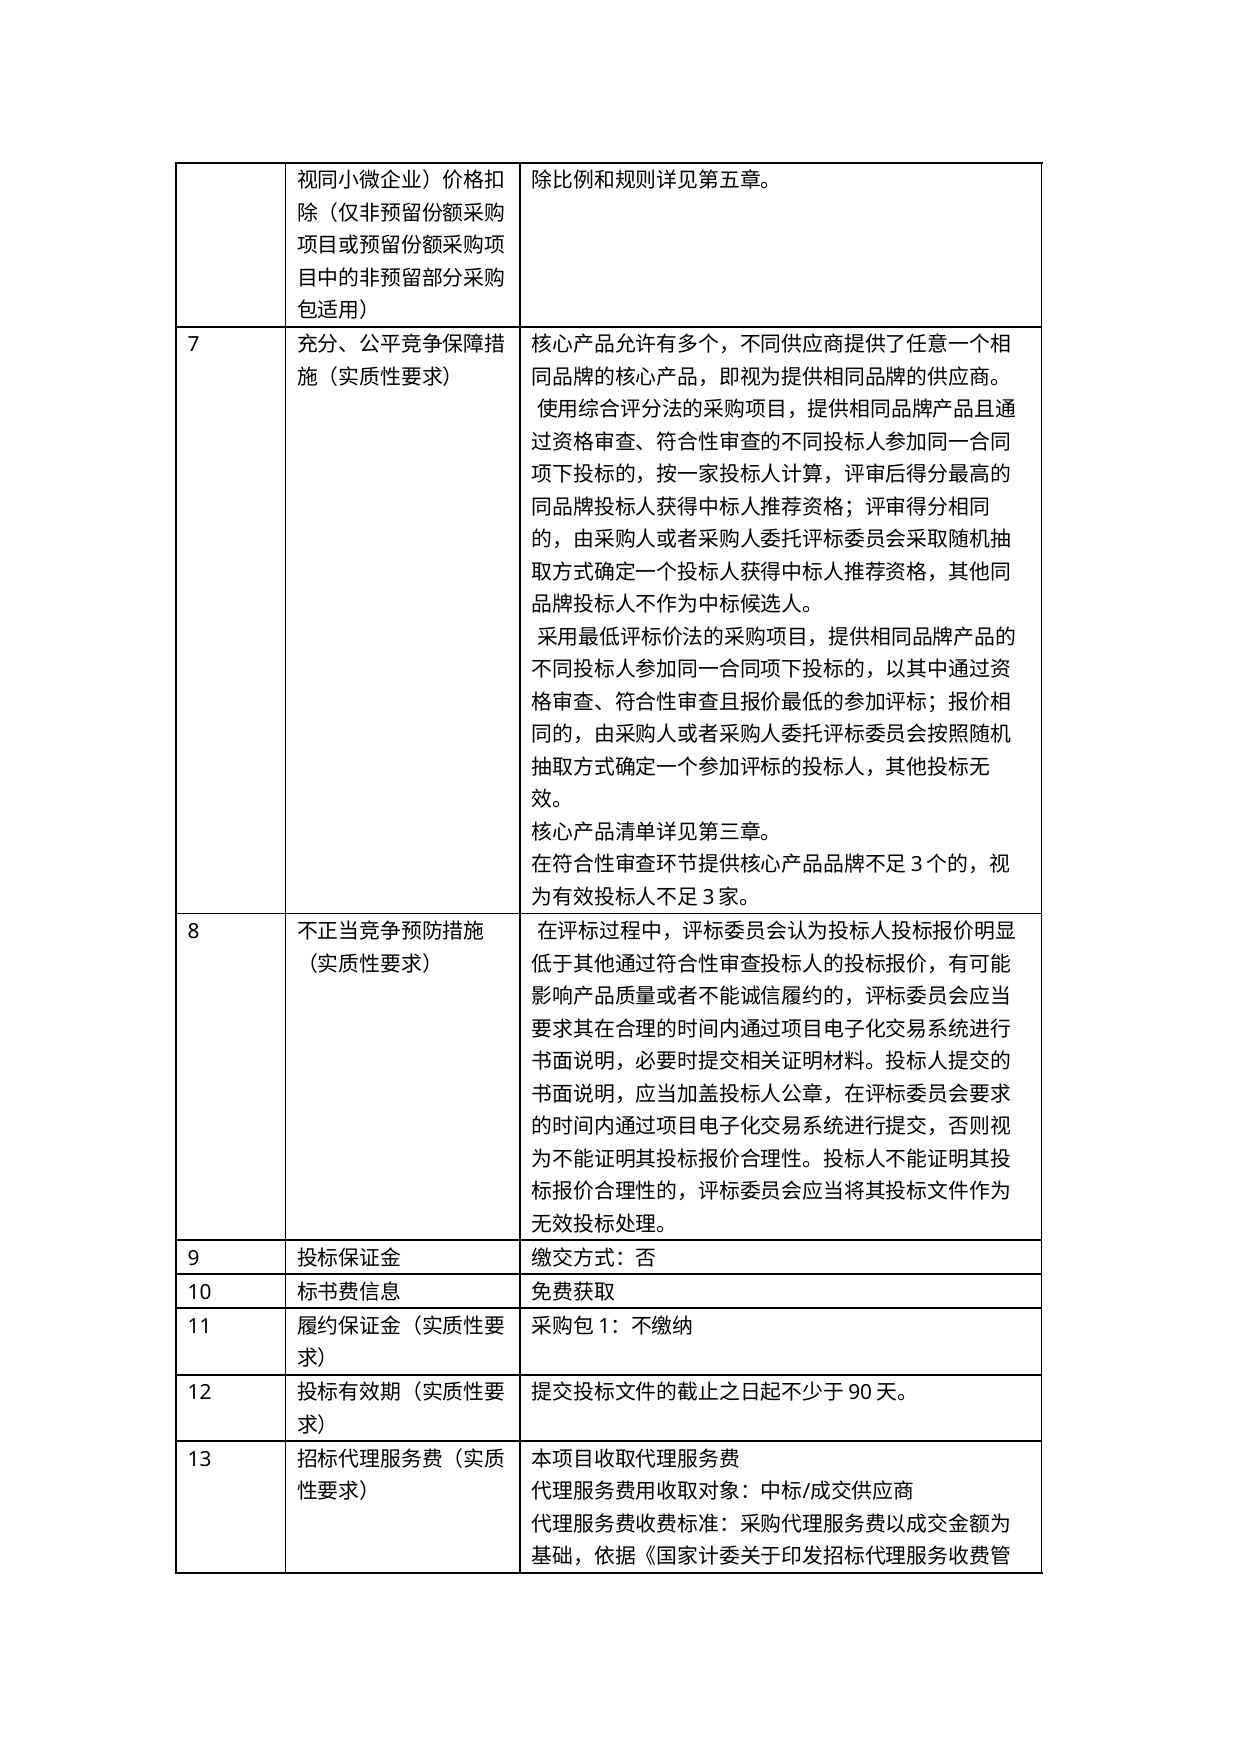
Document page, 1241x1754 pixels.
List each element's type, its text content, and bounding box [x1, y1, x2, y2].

table_cell 11 [177, 1309, 285, 1374]
table_cell 缴交方式：否 [521, 1241, 1041, 1273]
table_cell 8 [177, 914, 285, 1239]
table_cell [286, 164, 519, 326]
table_cell 核心产品允许有多个，不同供应商提供了任意一个相同品牌的核心产品，即视为提供相同品牌的供应商。 使用综合评分法的采购项目，提供相同品牌产品且通过资格审查、符合性审查的不同投标人参加同一合同项下投标的，按一家投标人计算，评审后得分最高的同品牌投标人获得中标人推荐资格；评审得分相同的，由采购人或者采购人委托评标委员会采取随机抽取方式确定一个投标人获得中标人推荐资格，其他同品牌投标人不作为中标候选人。 采用最低评标价法的采购项目，提供相同品牌产品的不同投标人参加同一合同项下投标的，以其中通过资格审查、符合性审查且报价最低的参加评标；报价相同的，由采购人或者采购人委托评标委员会按照随机抽取方式确定一个参加评标的投标人，其他投标无效。 核心产品清单详见第三章。 在符合性审查环节提供核心产品品牌不足3个的，视为有效投标人不足3家。 [521, 328, 1041, 913]
table_cell 履约保证金（实质性要求） [286, 1309, 519, 1374]
table_cell 免费获取 [521, 1275, 1041, 1307]
table_cell 充分、公平竞争保障措施（实质性要求） [286, 328, 519, 913]
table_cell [521, 1442, 1041, 1572]
table_cell 投标保证金 [286, 1241, 519, 1273]
table_cell 提交投标文件的截止之日起不少于90天。 [521, 1376, 1041, 1440]
table_cell 不正当竞争预防措施（实质性要求） [286, 914, 519, 1239]
table_cell 投标有效期（实质性要求） [286, 1376, 519, 1440]
table_cell 9 [177, 1241, 285, 1273]
table_cell 10 [177, 1275, 285, 1307]
table_cell 6 [177, 164, 285, 326]
table_cell 标书费信息 [286, 1275, 519, 1307]
table_cell 采购包1：不缴纳 [521, 1309, 1041, 1374]
table_cell 在评标过程中，评标委员会认为投标人投标报价明显低于其他通过符合性审查投标人的投标报价，有可能影响产品质量或者不能诚信履约的，评标委员会应当要求其在合理的时间内通过项目电子化交易系统进行书面说明，必要时提交相关证明材料。投标人提交的书面说明，应当加盖投标人公章，在评标委员会要求的时间内通过项目电子化交易系统进行提交，否则视为不能证明其投标报价合理性。投标人不能证明其投标报价合理性的，评标委员会应当将其投标文件作为无效投标处理。 [521, 914, 1041, 1239]
table_cell 12 [177, 1376, 285, 1440]
table_cell 招标代理服务费（实质性要求） [286, 1442, 519, 1572]
table_cell 13 [177, 1442, 285, 1572]
table_cell 7 [177, 328, 285, 913]
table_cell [521, 164, 1041, 326]
